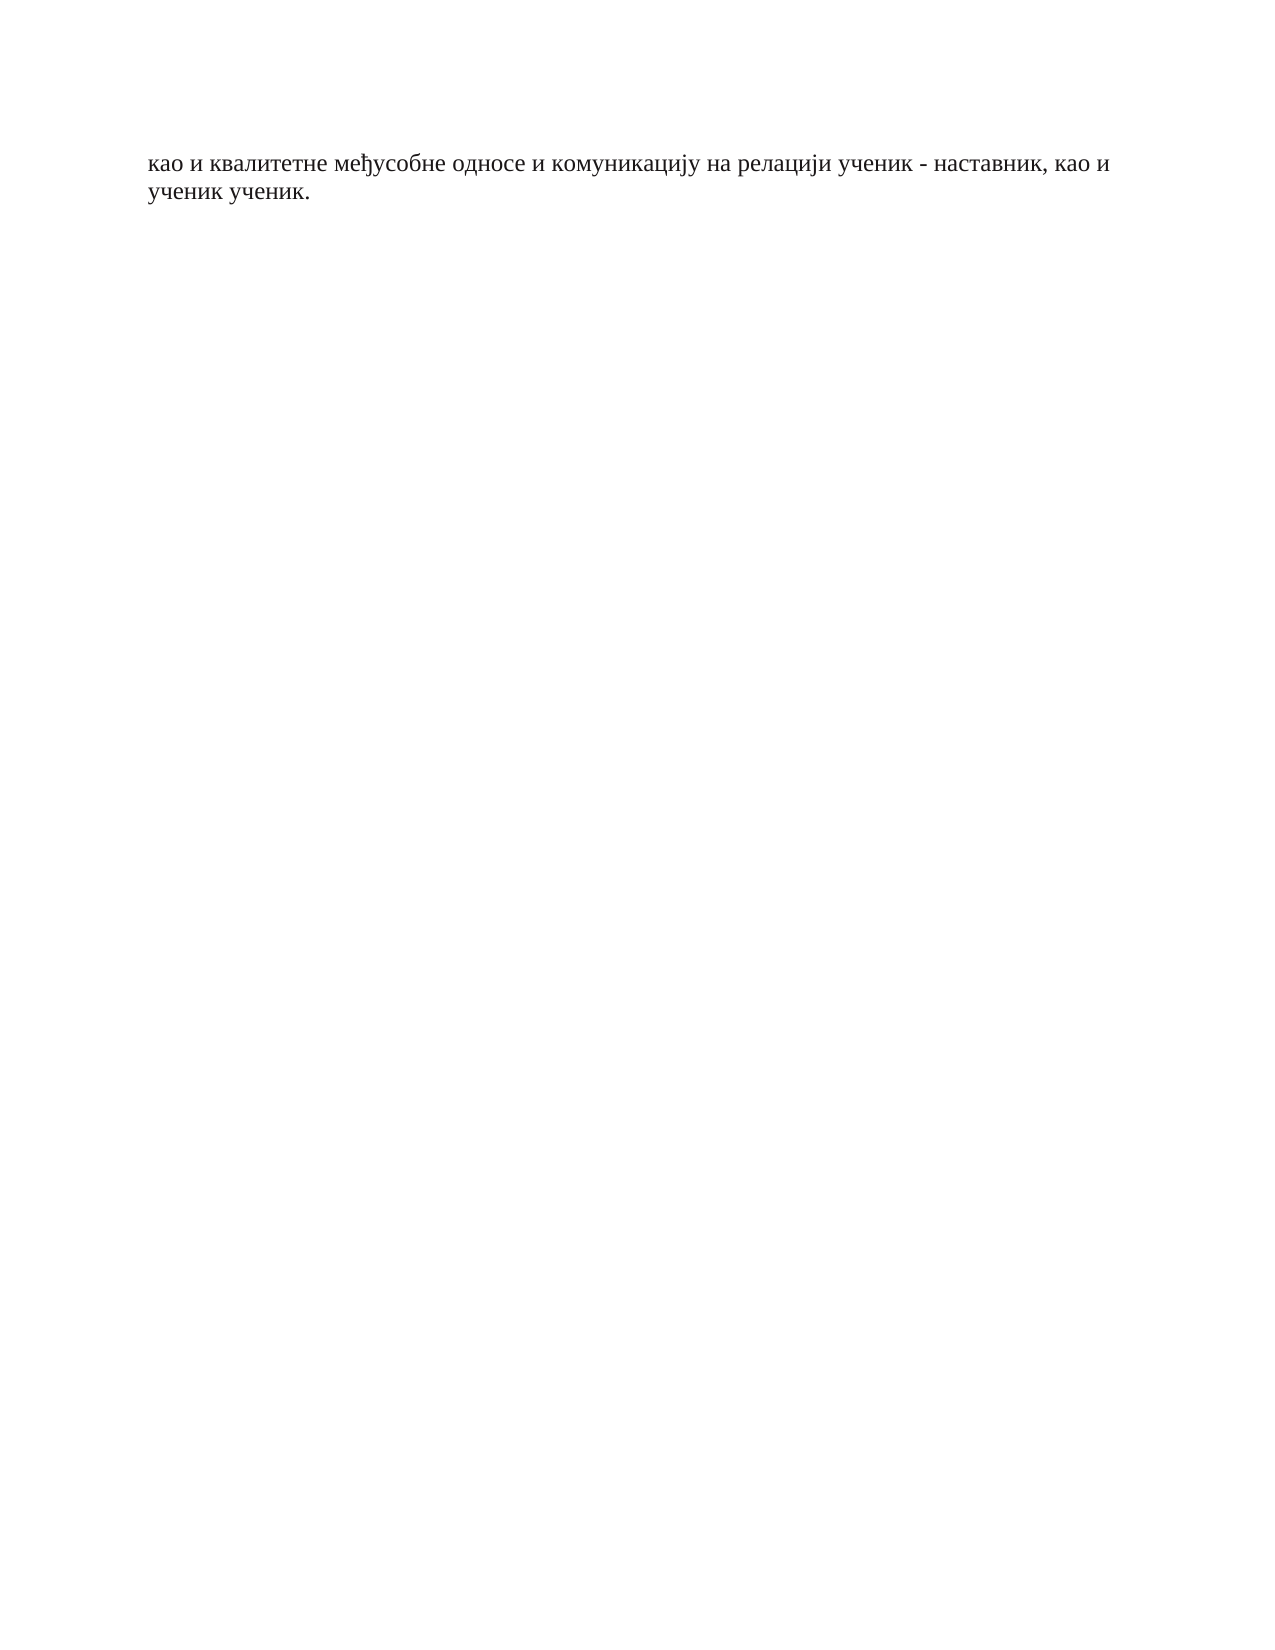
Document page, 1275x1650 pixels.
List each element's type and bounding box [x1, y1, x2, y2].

text [148, 148, 1127, 233]
